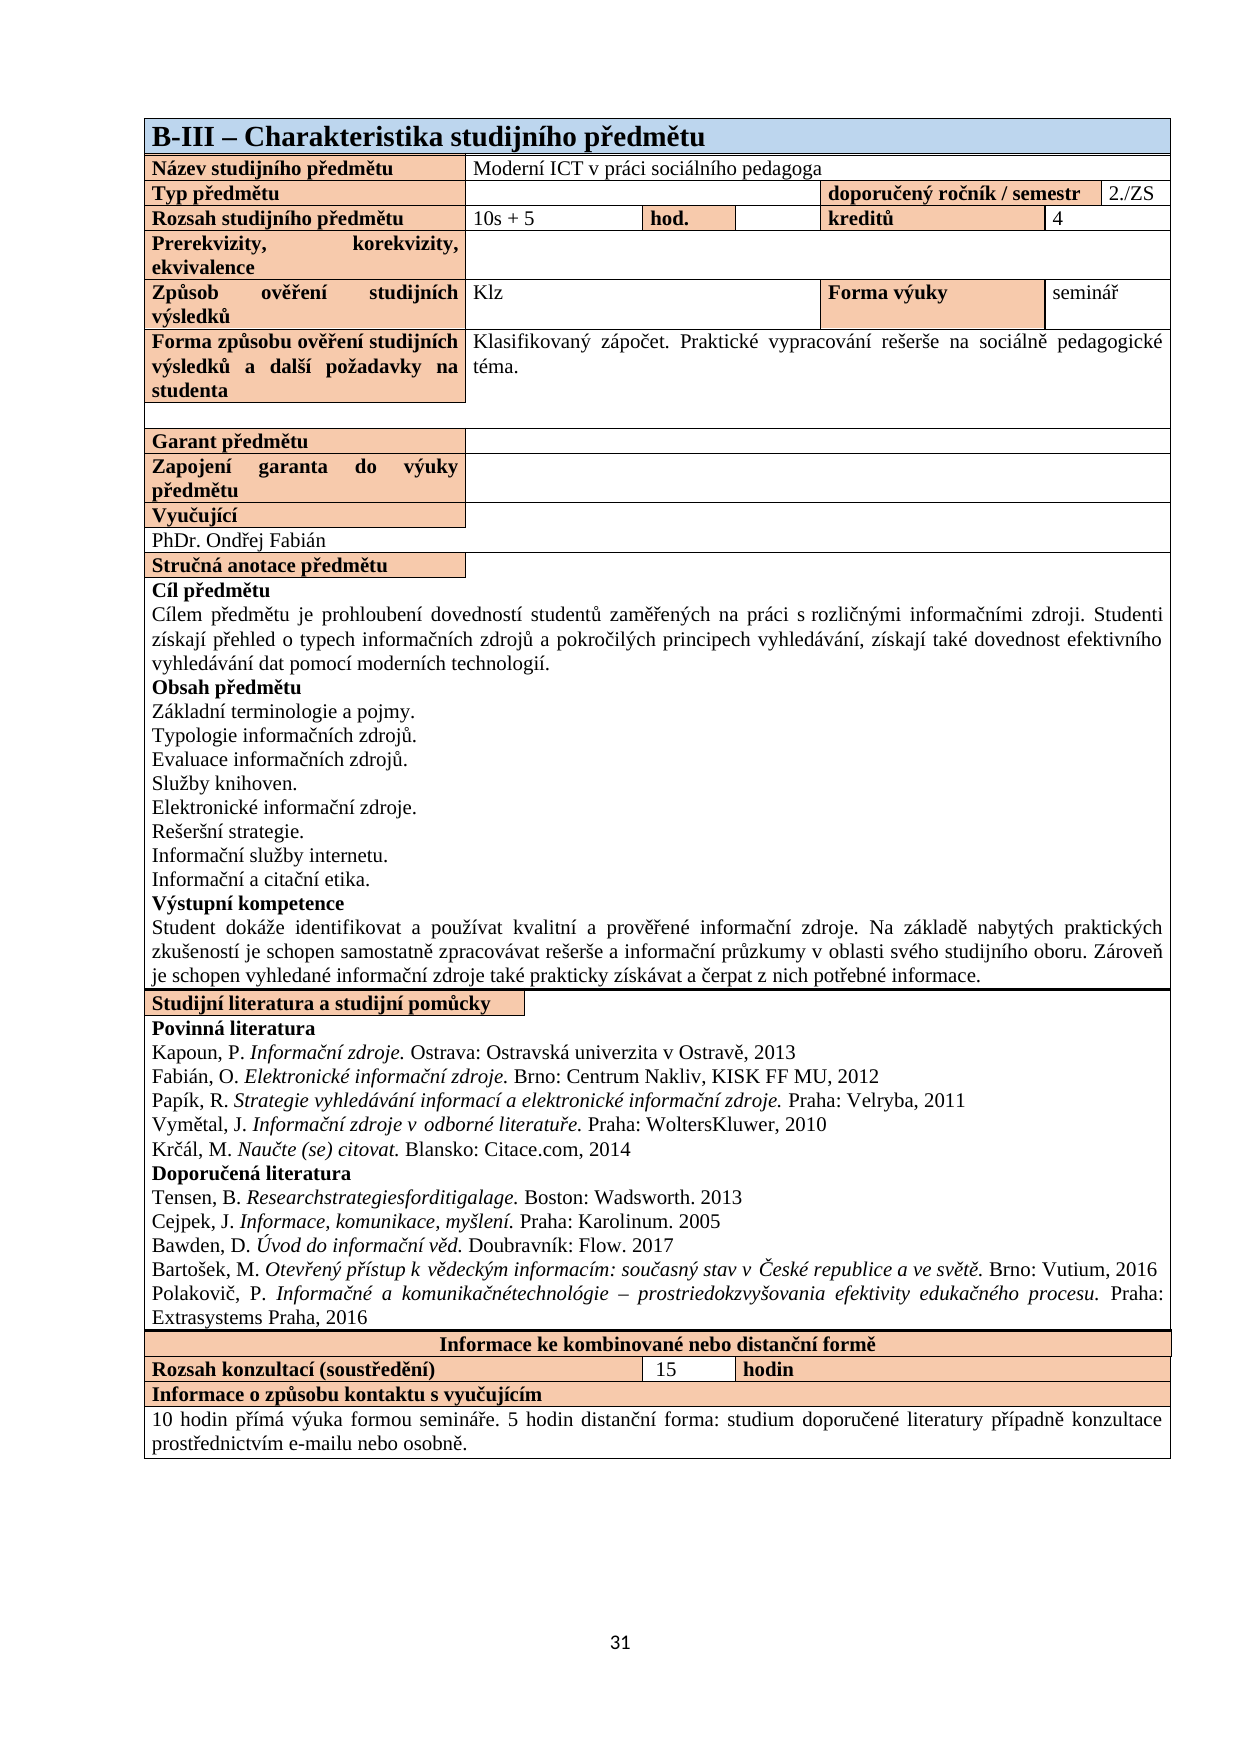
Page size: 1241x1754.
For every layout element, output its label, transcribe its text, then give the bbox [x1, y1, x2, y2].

table_cell Typ předmětu [145, 181, 465, 205]
table_cell [466, 231, 1170, 279]
table_cell Způsob ověření studijních výsledků [145, 280, 465, 328]
table_cell Informace o způsobu kontaktu s vyučujícím [145, 1382, 1170, 1406]
table_cell 10s + 5 [466, 206, 642, 230]
table_cell hod. [643, 206, 735, 230]
table_cell Studijní literatura a studijní pomůcky [145, 991, 524, 1015]
table_cell Garant předmětu [145, 429, 465, 453]
table_cell [736, 206, 820, 230]
table_cell [525, 991, 1170, 1015]
table_cell 4 [1046, 206, 1170, 230]
table_cell 2./ZS [1102, 181, 1170, 205]
table_cell Forma způsobu ověření studijních výsledků a další požadavky na studenta [145, 330, 465, 402]
table_cell seminář [1046, 280, 1170, 328]
table_cell Klz [466, 280, 820, 328]
table_cell Vyučující [145, 503, 465, 527]
table_cell Rozsah studijního předmětu [145, 206, 465, 230]
table_cell [145, 402, 1170, 428]
table_cell Rozsah konzultací (soustředění) [145, 1357, 642, 1381]
table_cell PhDr. Ondřej Fabián [145, 527, 1170, 552]
table_cell Stručná anotace předmětu [145, 553, 465, 577]
table_cell [466, 503, 1170, 527]
table_cell Zapojení garanta do výuky předmětu [145, 454, 465, 502]
table_cell hodin [736, 1357, 1170, 1381]
table_cell [466, 429, 1170, 453]
table_cell [466, 553, 1170, 577]
table_cell doporučený ročník / semestr [821, 181, 1101, 205]
table_cell 15 [643, 1357, 735, 1381]
table_cell [466, 454, 1170, 502]
table_cell Název studijního předmětu [145, 156, 465, 180]
table_cell Forma výuky [821, 280, 1044, 328]
table_cell Prerekvizity, korekvizity, ekvivalence [145, 231, 465, 279]
table_cell Klasifikovaný zápočet. Praktické vypracování rešerše na sociálně pedagogické téma. [466, 330, 1170, 402]
table_cell 10 hodin přímá výuka formou semináře. 5 hodin distanční forma: studium doporučené literatury případně konzultace prostřednictvím e-mailu nebo osobně. [145, 1407, 1170, 1458]
table_cell [466, 181, 820, 205]
table_cell Cíl předmětu Cílem předmětu je prohloubení dovedností studentů zaměřených na práci s rozličnými informačními zdroji. Studenti získají přehled o typech informačních zdrojů a pokročilých principech vyhledávání, získají také dovednost efektivního vyhledávání dat pomocí moderních technologií. Obsah předmětu Základní terminologie a pojmy. Typologie informačních zdrojů. Evaluace informačních zdrojů. Služby knihoven. Elektronické informační zdroje. Rešeršní strategie. Informační služby internetu. Informační a citační etika. Výstupní kompetence Student dokáže identifikovat a používat kvalitní a prověřené informační zdroje. Na základě nabytých praktických zkušeností je schopen samostatně zpracovávat rešerše a informační průzkumy v oblasti svého studijního oboru. Zároveň je schopen vyhledané informační zdroje také prakticky získávat a čerpat z nich potřebné informace. [145, 577, 1170, 987]
table_cell Informace ke kombinované nebo distanční formě [145, 1332, 1171, 1356]
table_cell kreditů [821, 206, 1044, 230]
table_header B-III – Charakteristika studijního předmětu [145, 119, 1170, 153]
table_cell Povinná literatura Kapoun, P. Informační zdroje. Ostrava: Ostravská univerzita v Ostravě, 2013 Fabián, O. Elektronické informační zdroje. Brno: Centrum Nakliv, KISK FF MU, 2012 Papík, R. Strategie vyhledávání informací a elektronické informační zdroje. Praha: Velryba, 2011 Vymětal, J. Informační zdroje v odborné literatuře. Praha: WoltersKluwer, 2010 Krčál, M. Naučte (se) citovat. Blansko: Citace.com, 2014 Doporučená literatura Tensen, B. Researchstrategiesforditigalage. Boston: Wadsworth. 2013 Cejpek, J. Informace, komunikace, myšlení. Praha: Karolinum. 2005 Bawden, D. Úvod do informační věd. Doubravník: Flow. 2017 Bartošek, M. Otevřený přístup k vědeckým informacím: současný stav v České republice a ve světě. Brno: Vutium, 2016 Polakovič, P. Informačné a komunikačnétechnológie – prostriedokzvyšovania efektivity edukačného procesu. Praha: Extrasystems Praha, 2016 [145, 1015, 1170, 1329]
table_cell Moderní ICT v práci sociálního pedagoga [466, 156, 1170, 180]
